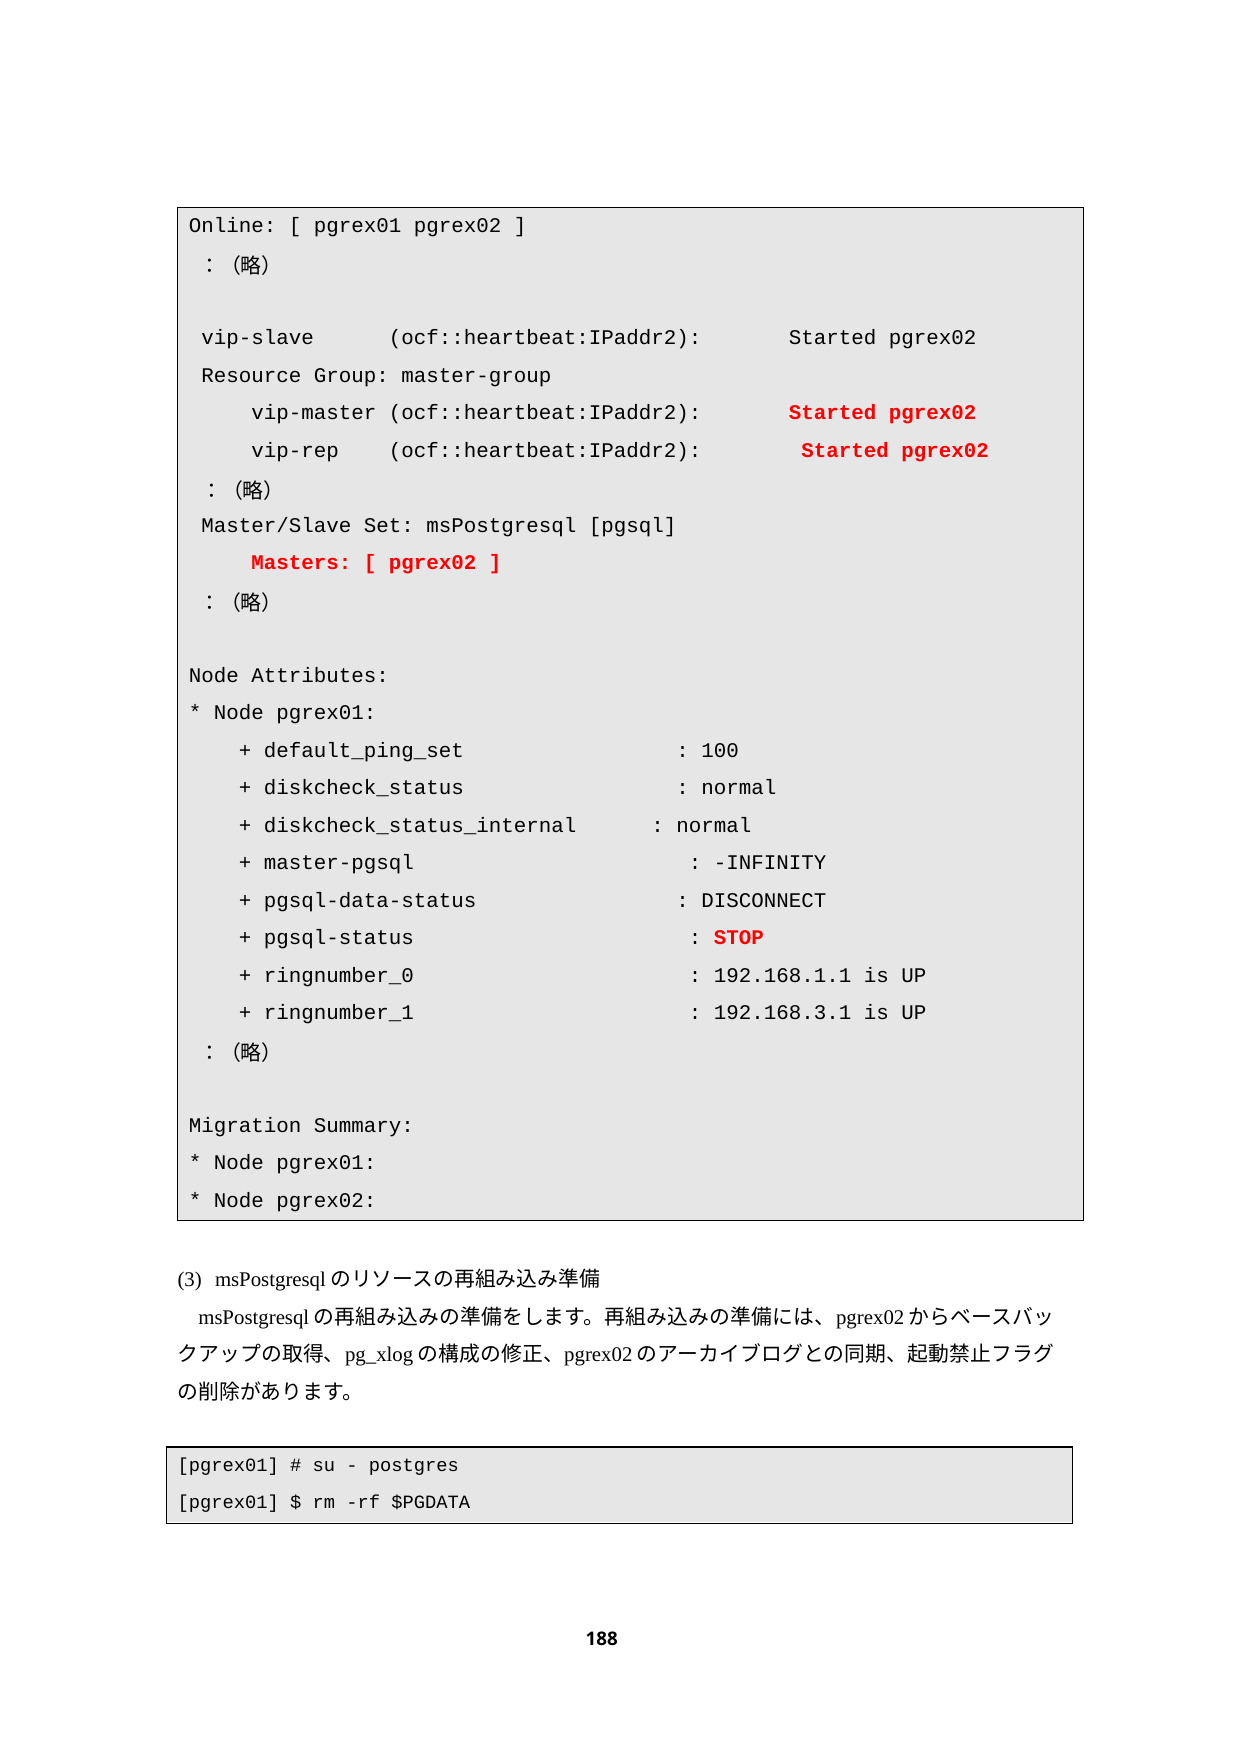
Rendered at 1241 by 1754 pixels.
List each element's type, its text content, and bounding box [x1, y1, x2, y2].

list msPostgresqlのリソースの再組み込み準備 [177, 1259, 1054, 1296]
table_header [167, 1448, 1072, 1522]
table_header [178, 208, 1083, 1220]
text msPostgresqlの再組み込みの準備をします。再組み込みの準備には、pgrex02からベースバックアップの取得、pg_xlogの構成の修正、pgrex02のアーカイブログとの同期、起動禁止フラグの削除があります。 [177, 1296, 1054, 1409]
